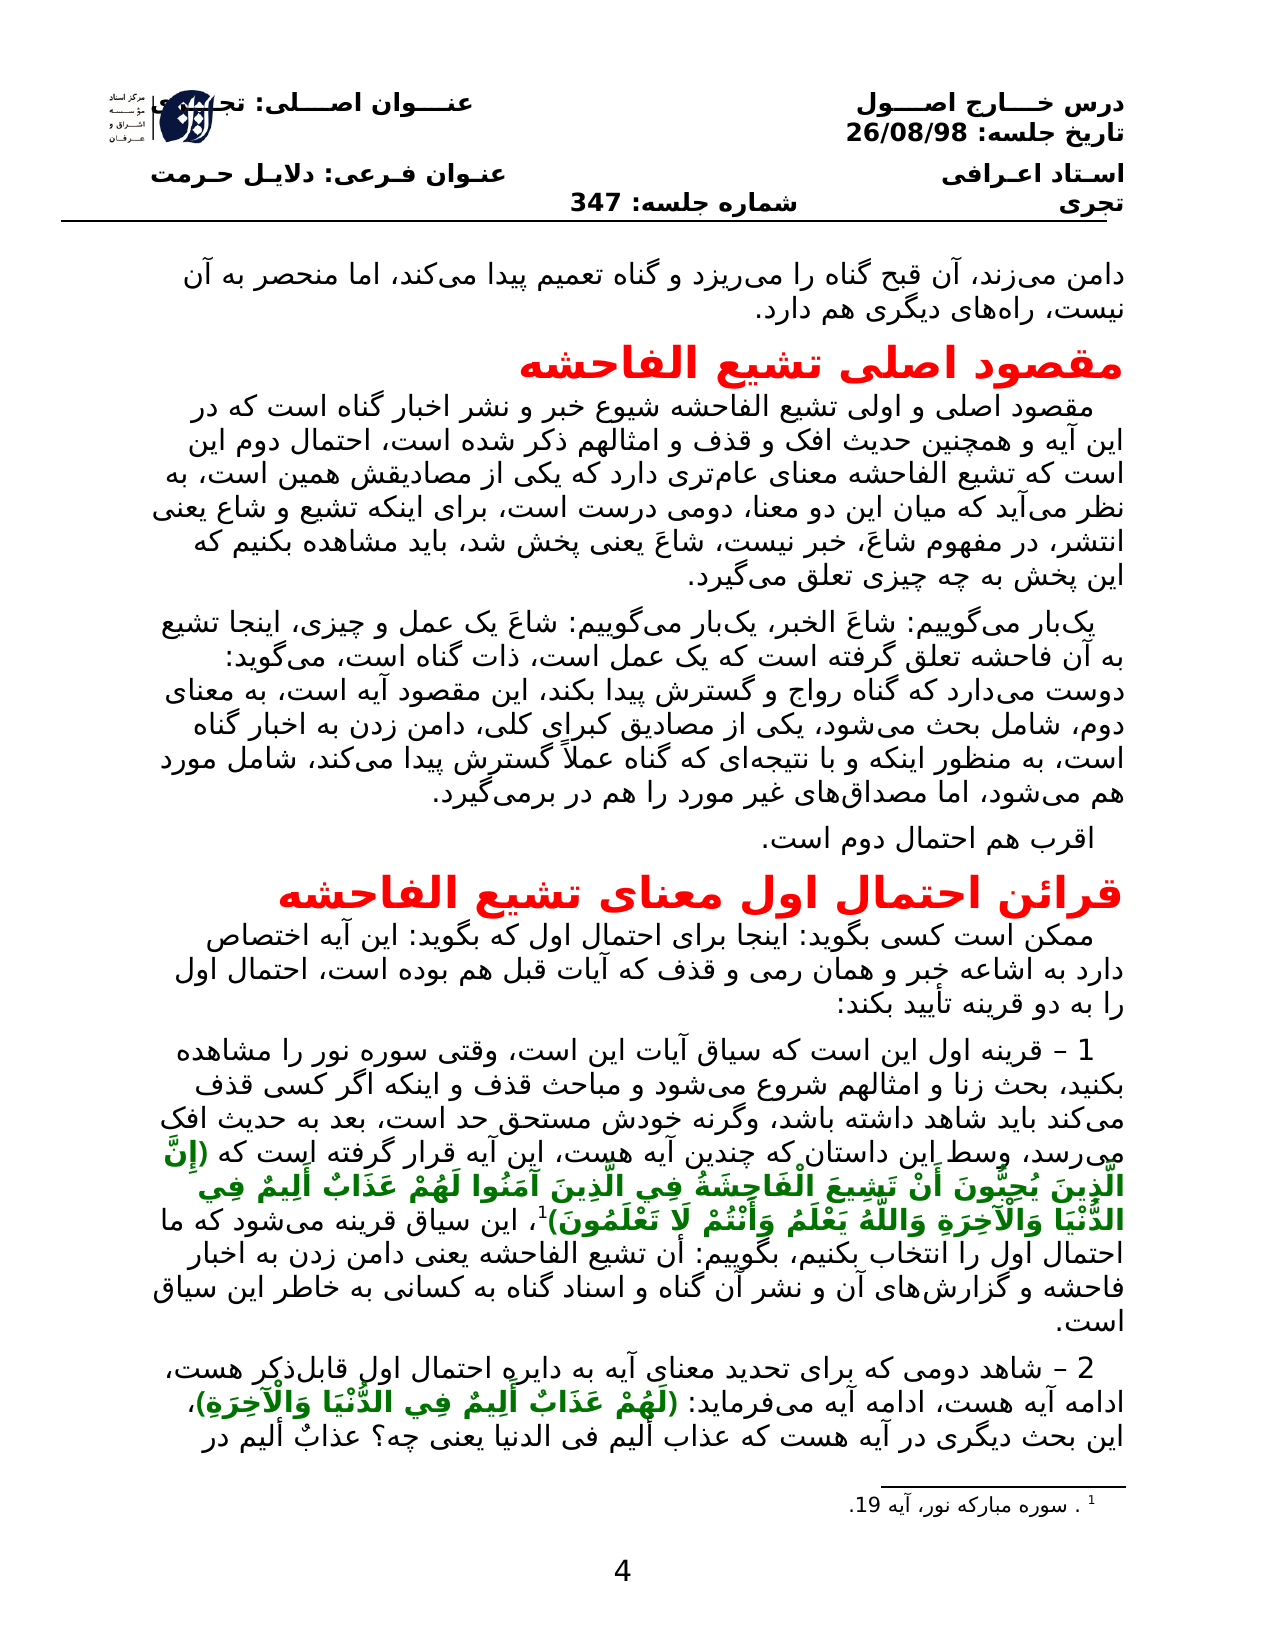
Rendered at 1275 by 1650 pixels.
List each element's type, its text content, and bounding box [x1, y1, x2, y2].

text اقرب هم احتمال دوم است. [150, 821, 1125, 855]
text مقصود اصلی و اولی تشیع الفاحشه شیوع خبر و نشر اخبار گناه است که در این آیه و همچنین حدیث افک و قذف و امثالهم ذکر شده است، احتمال دوم این است که تشیع الفاحشه معنای عام‌تری دارد که یکی از مصادیقش همین است، به نظر می‌آید که میان این دو معنا، دومی درست است، برای اینکه تشیع و شاع یعنی انتشر، در مفهوم شاعَ، خبر نیست، شاعَ یعنی پخش شد، باید مشاهده بکنیم که این پخش به چه چیزی تعلق می‌گیرد. [150, 389, 1125, 593]
text یک‌بار می‌گوییم: شاعَ الخبر، یک‌بار می‌گوییم: شاعَ یک عمل و چیزی، اینجا تشیع به آن فاحشه تعلق گرفته است که یک عمل است، ذات گناه است، می‌گوید: دوست می‌دارد که گناه رواج و گسترش پیدا بکند، این مقصود آیه است، به معنای دوم، شامل بحث می‌شود، یکی از مصادیق کبرای کلی، دامن زدن به اخبار گناه است، به منظور اینکه و با نتیجه‌ای که گناه عملاً گسترش پیدا می‌کند، شامل مورد هم می‌شود، اما مصداق‌های غیر مورد را هم در برمی‌گیرد. [150, 605, 1125, 809]
subtitle مقصود اصلی تشیع الفاحشه [150, 338, 1125, 389]
picture [102, 86, 215, 146]
subtitle قرائن احتمال اول معنای تشیع الفاحشه [150, 868, 1125, 919]
text ممکن است کسی بگوید: اینجا برای احتمال اول که بگوید: این آیه اختصاص دارد به اشاعه خبر و همان رمی و قذف که آیات قبل هم بوده است، احتمال اول را به دو قرینه تأیید بکند: [150, 919, 1125, 1021]
text 1 – قرینه اول این است که سیاق آیات این است، وقتی سوره نور را مشاهده بکنید، بحث زنا و امثالهم شروع می‌شود و مباحث قذف و اینکه اگر کسی قذف می‌کند باید شاهد داشته باشد، وگرنه خودش مستحق حد است، بعد به حدیث افک می‌رسد، وسط این داستان که چندین آیه هست، این آیه قرار گرفته است که ﴿إِنَّ الَّذِينَ يُحِبُّونَ أَنْ تَشِيعَ الْفَاحِشَةُ فِي الَّذِينَ آمَنُوا لَهُمْ عَذَابٌ أَلِيمٌ فِي الدُّنْيَا وَالْآخِرَةِ وَاللَّهُ يَعْلَمُ وَأَنْتُمْ لَا تَعْلَمُونَ﴾، این سیاق قرینه می‌شود که ما احتمال اول را انتخاب بکنیم، بگوییم: أن تشیع الفاحشه یعنی دامن زدن به اخبار فاحشه و گزارش‌های آن و نشر آن گناه و اسناد گناه به کسانی به خاطر این سیاق است. [150, 1033, 1125, 1339]
